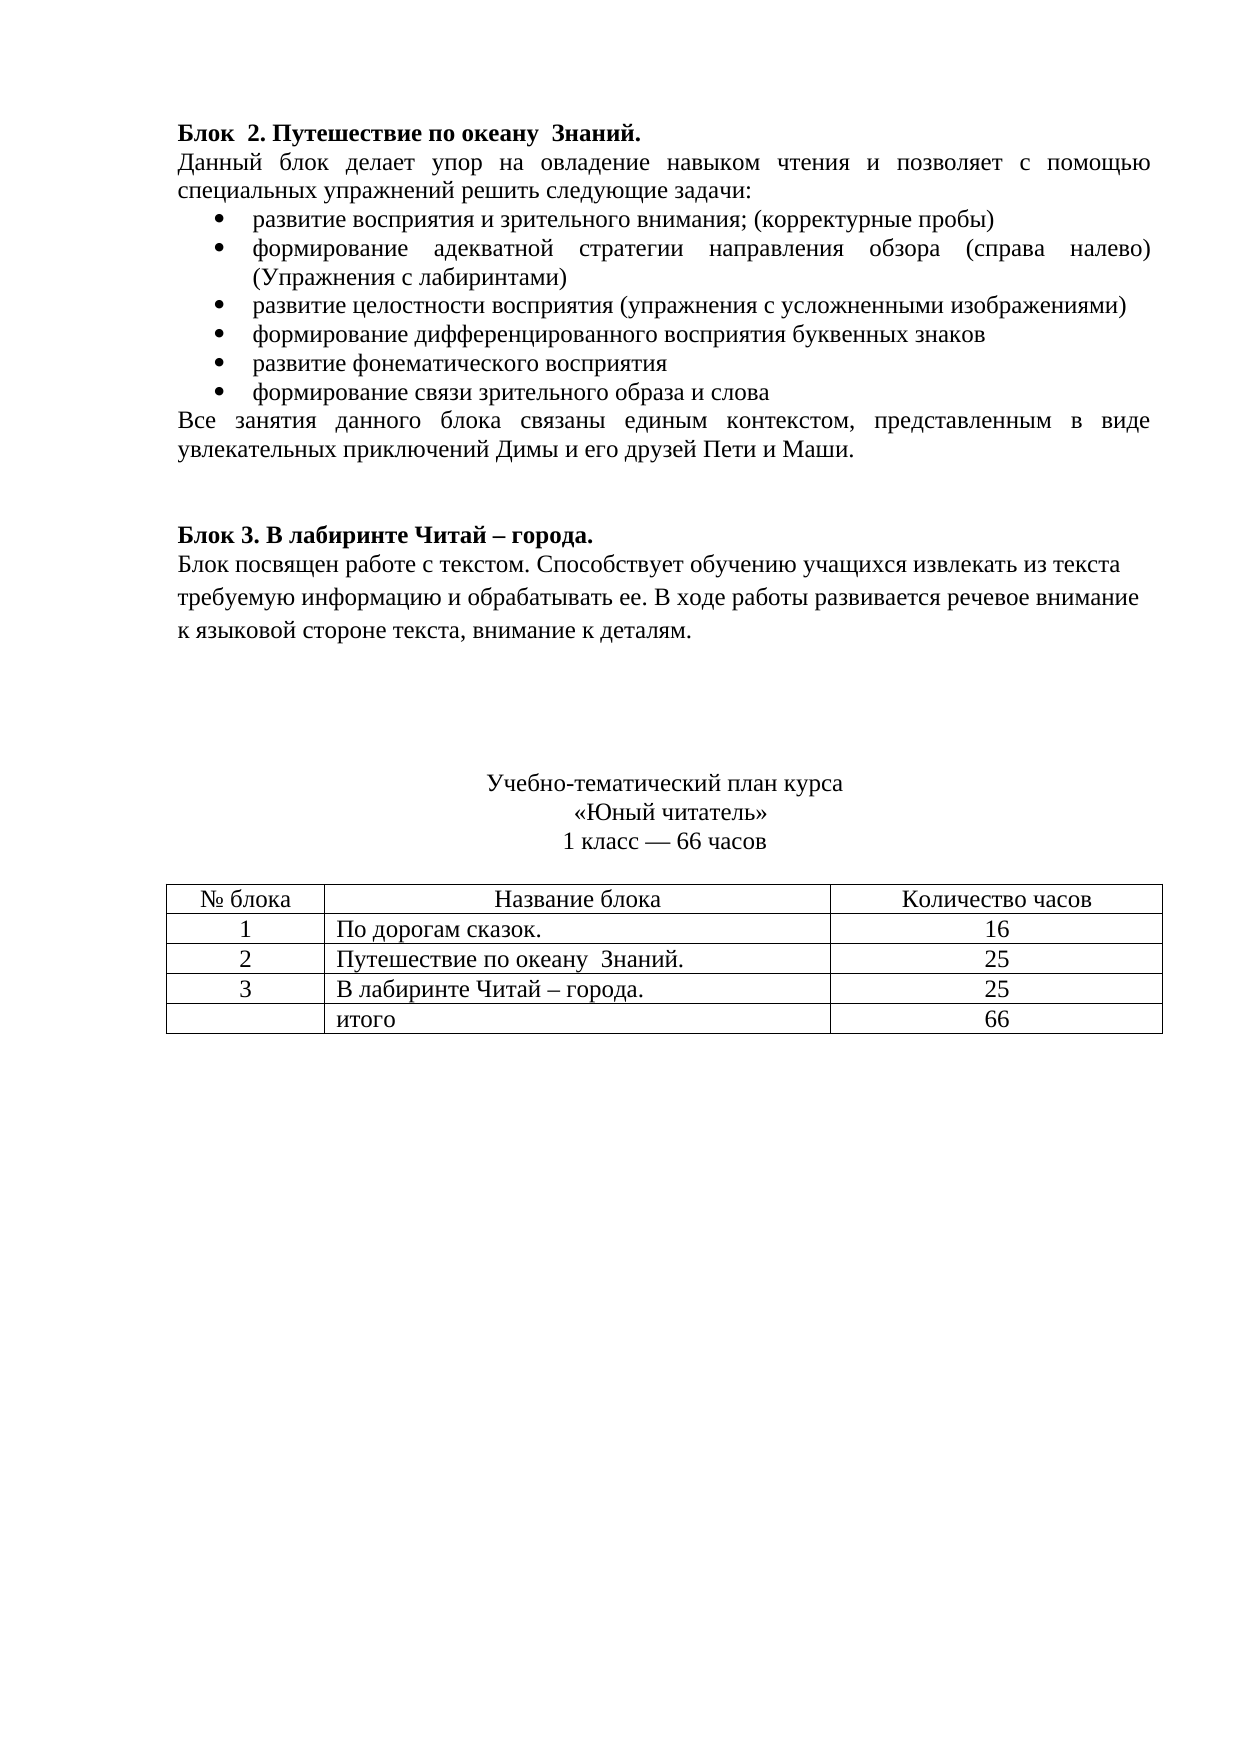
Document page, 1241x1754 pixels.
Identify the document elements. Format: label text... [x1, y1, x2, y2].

table_cell 16 [831, 914, 1162, 943]
table_cell 25 [831, 974, 1162, 1003]
list развитие восприятия и зрительного внимания; (корректурные пробы) [215, 204, 1152, 233]
table_header Название блока [325, 885, 830, 913]
table_cell 66 [831, 1004, 1162, 1032]
table_cell 3 [167, 974, 324, 1003]
text Учебно-тематический план курса [177, 768, 1152, 797]
list формирование дифференцированного восприятия буквенных знаков [215, 319, 1152, 348]
table_cell 2 [167, 944, 324, 973]
list развитие фонематического восприятия [215, 348, 1152, 377]
table_header Количество часов [831, 885, 1162, 913]
table_cell 25 [831, 944, 1162, 973]
text Блок посвящен работе с текстом. Способствует обучению учащихся извлекать из текста требуемую информацию и обрабатывать ее. В ходе работы развивается речевое внимание к языковой стороне текста, внимание к деталям. [177, 549, 1152, 644]
table_cell По дорогам сказок. [325, 914, 830, 943]
table_header № блока [167, 885, 324, 913]
text Блок 3. В лабиринте Читай – города. [177, 521, 1152, 549]
table_cell итого [325, 1004, 830, 1032]
text 1 класс — 66 часов [177, 826, 1152, 855]
text Все занятия данного блока связаны единым контекстом, представленным в виде увлекательных приключений Димы и его друзей Пети и Маши. [177, 406, 1152, 463]
list развитие целостности восприятия (упражнения с усложненными изображениями) [215, 291, 1152, 319]
table_cell В лабиринте Читай – города. [325, 974, 830, 1003]
text «Юный читатель» [177, 797, 1152, 826]
table_cell 1 [167, 914, 324, 943]
table_cell [167, 1004, 324, 1032]
list формирование связи зрительного образа и слова [215, 377, 1152, 406]
table_cell Путешествие по океану Знаний. [325, 944, 830, 973]
text Данный блок делает упор на овладение навыком чтения и позволяет с помощью специальных упражнений решить следующие задачи: [177, 147, 1152, 204]
text Блок 2. Путешествие по океану Знаний. [177, 118, 1152, 147]
list формирование адекватной стратегии направления обзора (справа налево)(Упражнения с лабиринтами) [215, 233, 1152, 291]
